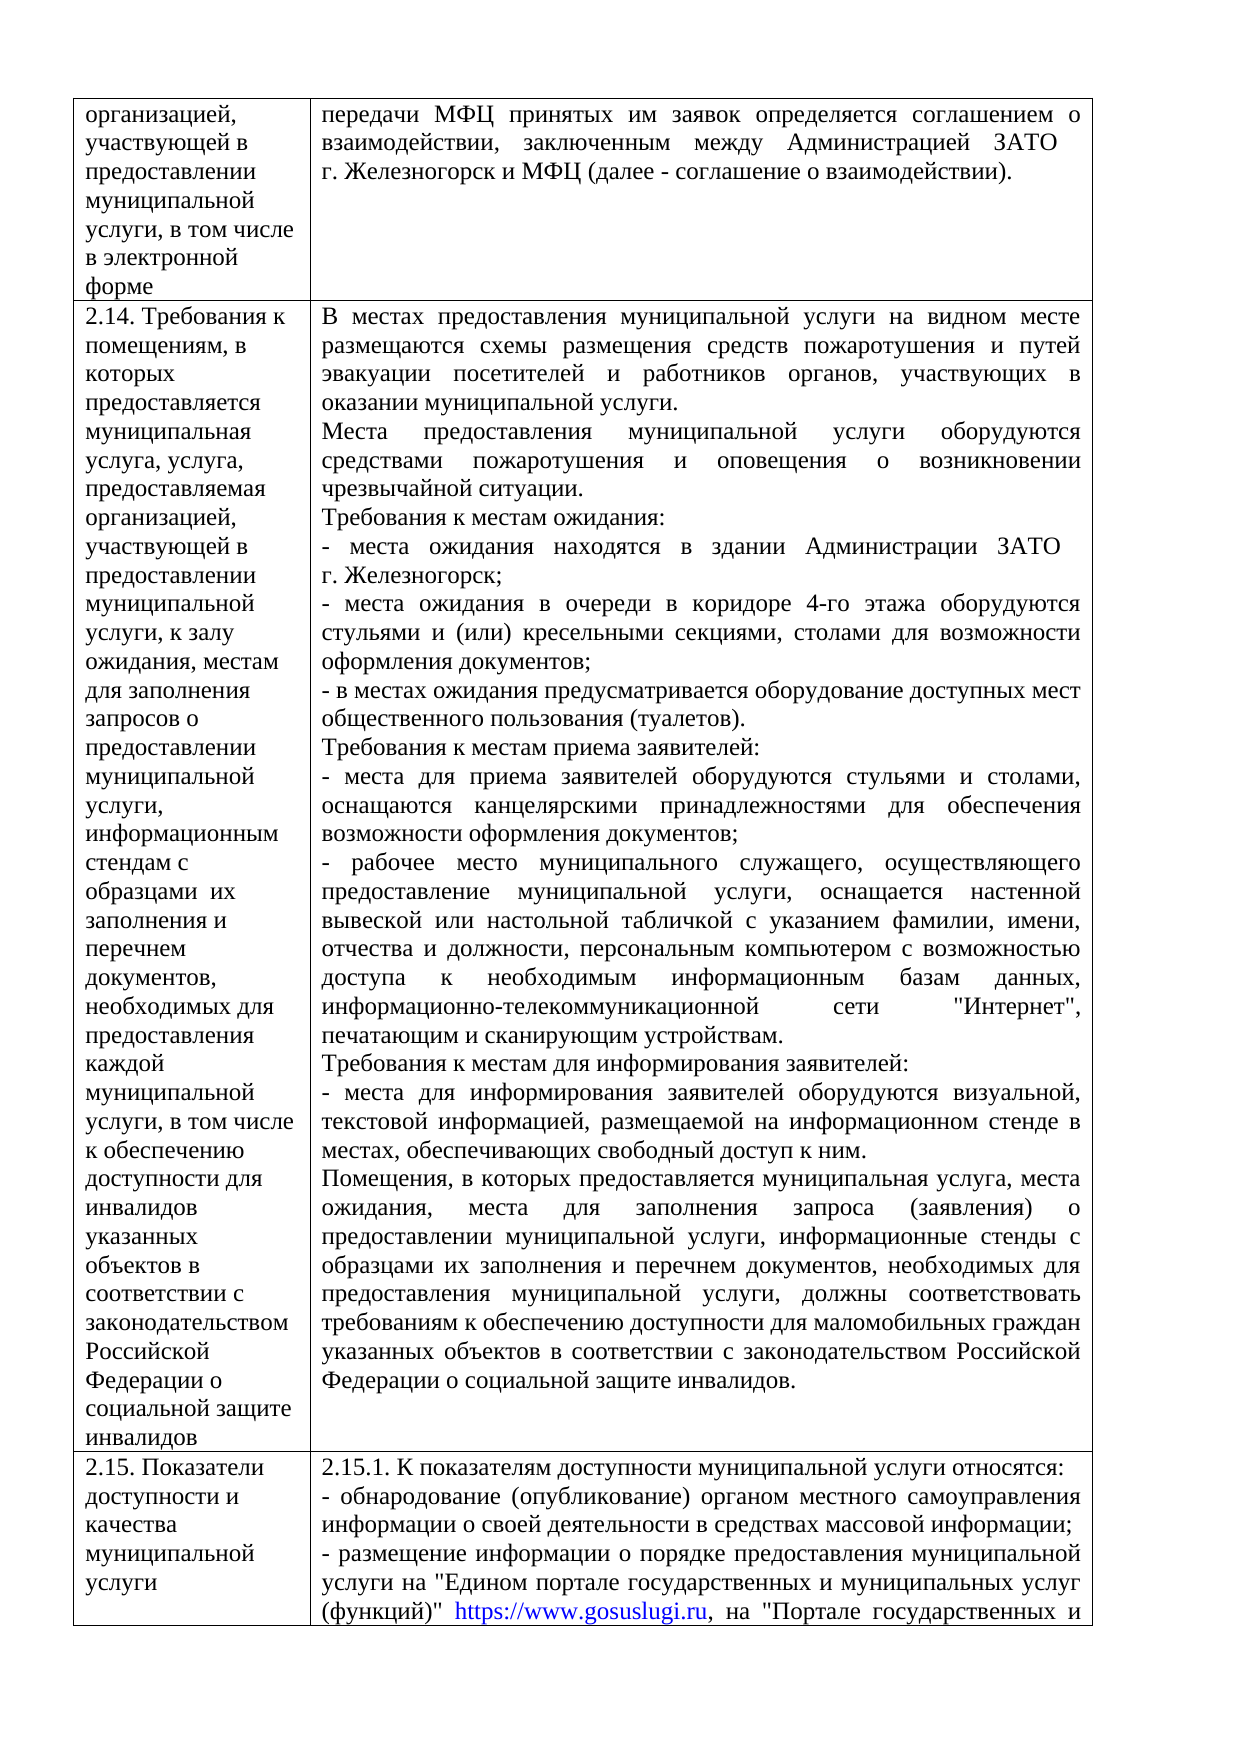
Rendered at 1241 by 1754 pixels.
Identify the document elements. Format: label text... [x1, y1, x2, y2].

table_cell 2.14. Требования к помещениям, в которых предоставляется муниципальная услуга, услуга, предоставляемая организацией, участвующей в предоставлении муниципальной услуги, к залу ожидания, местам для заполнения запросов о предоставлении муниципальной услуги, информационным стендам с образцами их заполнения и перечнем документов, необходимых для предоставления каждой муниципальной услуги, в том числе к обеспечению доступности для инвалидов указанных объектов в соответствии с законодательством Российской Федерации о социальной защите инвалидов [74, 301, 310, 1451]
table_cell В местах предоставления муниципальной услуги на видном месте размещаются схемы размещения средств пожаротушения и путей эвакуации посетителей и работников органов, участвующих в оказании муниципальной услуги. Места предоставления муниципальной услуги оборудуются средствами пожаротушения и оповещения о возникновении чрезвычайной ситуации. Требования к местам ожидания: - места ожидания находятся в здании Администрации ЗАТО г. Железногорск; - места ожидания в очереди в коридоре 4-го этажа оборудуются стульями и (или) кресельными секциями, столами для возможности оформления документов; - в местах ожидания предусматривается оборудование доступных мест общественного пользования (туалетов). Требования к местам приема заявителей: - места для приема заявителей оборудуются стульями и столами, оснащаются канцелярскими принадлежностями для обеспечения возможности оформления документов; - рабочее место муниципального служащего, осуществляющего предоставление муниципальной услуги, оснащается настенной вывеской или настольной табличкой с указанием фамилии, имени, отчества и должности, персональным компьютером с возможностью доступа к необходимым информационным базам данных, информационно-телекоммуникационной сети "Интернет", печатающим и сканирующим устройствам. Требования к местам для информирования заявителей: - места для информирования заявителей оборудуются визуальной, текстовой информацией, размещаемой на информационном стенде в местах, обеспечивающих свободный доступ к ним. Помещения, в которых предоставляется муниципальная услуга, места ожидания, места для заполнения запроса (заявления) о предоставлении муниципальной услуги, информационные стенды с образцами их заполнения и перечнем документов, необходимых для предоставления муниципальной услуги, должны соответствовать требованиям к обеспечению доступности для маломобильных граждан указанных объектов в соответствии с законодательством Российской Федерации о социальной защите инвалидов. [311, 301, 1092, 1451]
table_cell 2.15. Показатели доступности и качества муниципальной услуги [74, 1452, 310, 1624]
